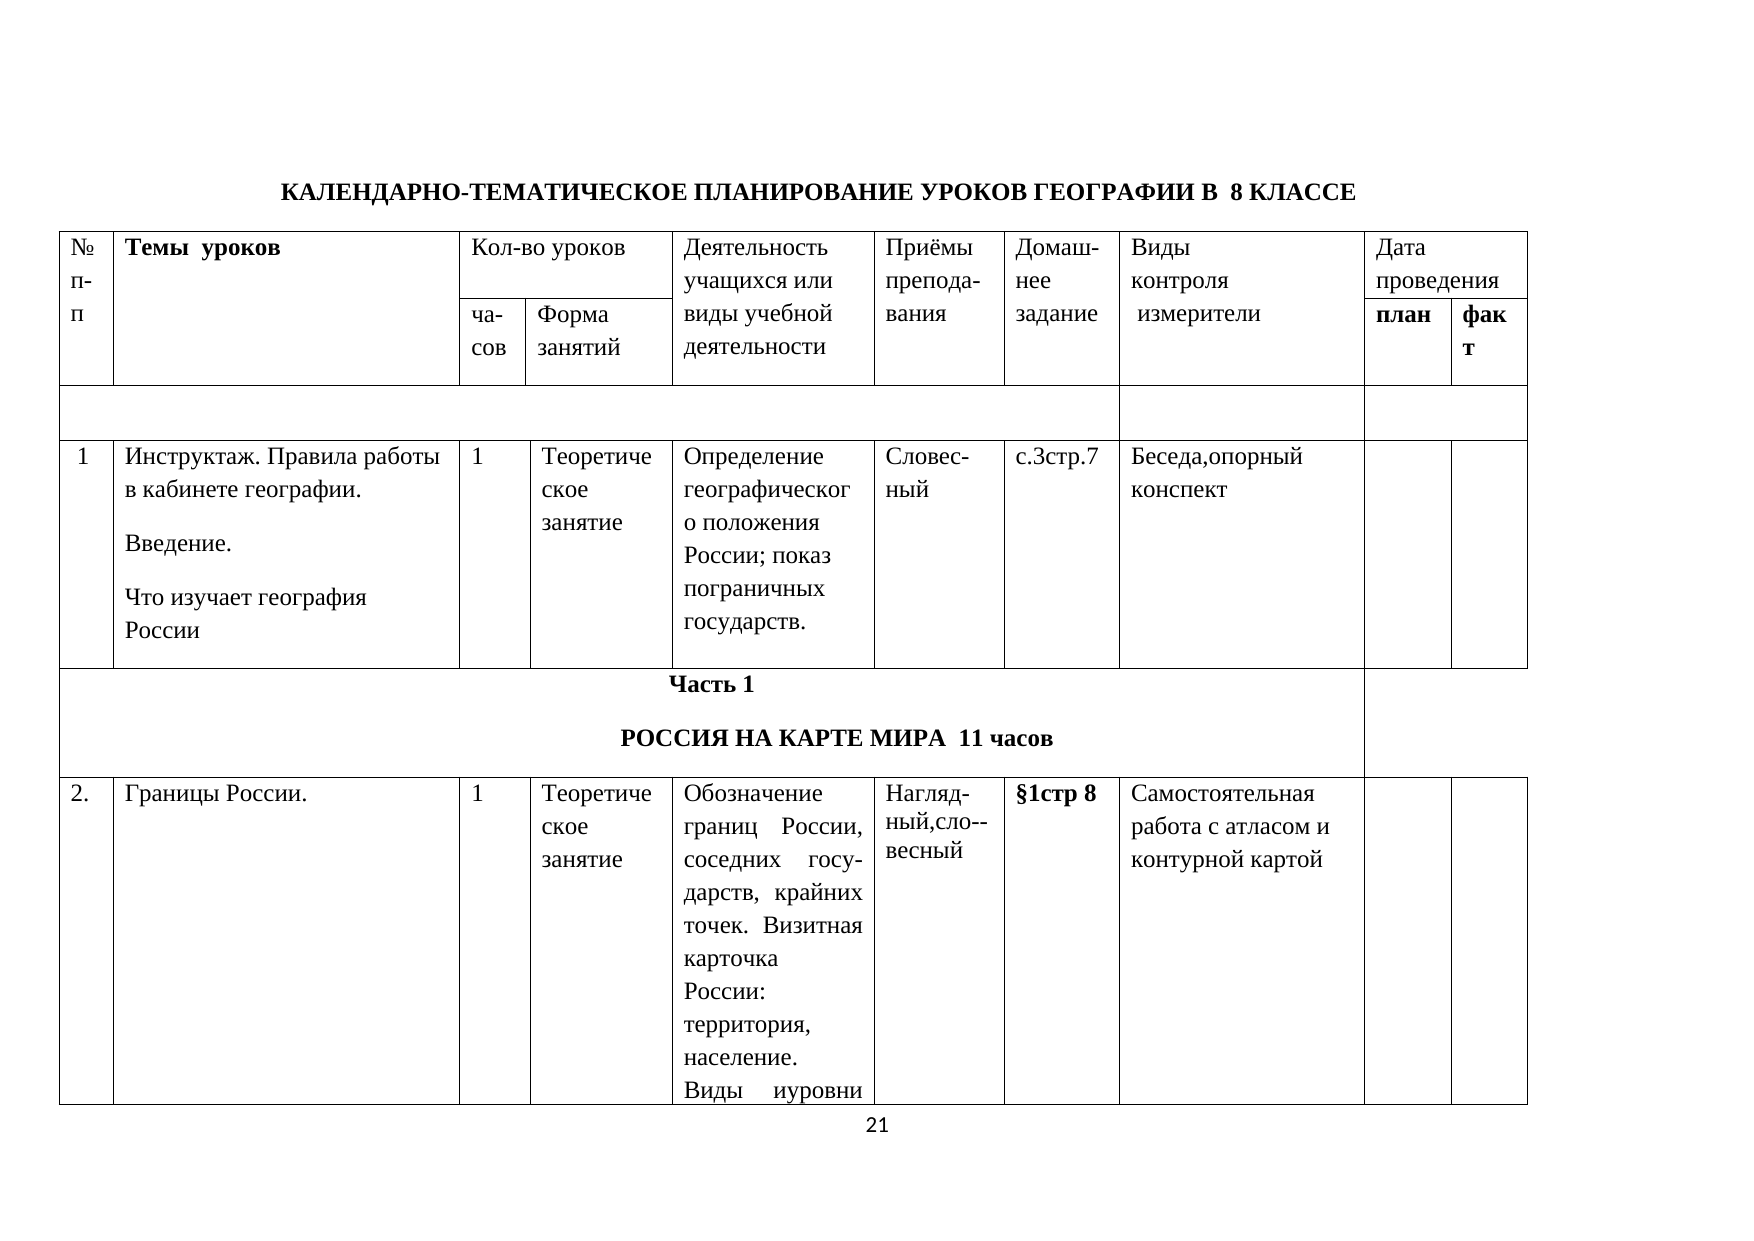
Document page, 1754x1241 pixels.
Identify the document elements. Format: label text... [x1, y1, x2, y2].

table_cell [1365, 386, 1527, 440]
table_cell Форма занятий [526, 299, 672, 385]
table_cell [1452, 778, 1527, 1104]
table_cell [1120, 386, 1364, 440]
table_cell Часть 1 РОССИЯ НА КАРТЕ МИРА 11 часов [60, 669, 1364, 777]
table_cell 1 [60, 441, 113, 668]
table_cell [875, 778, 1004, 1104]
table_header № п-п [60, 232, 113, 385]
table_cell §1стр 8 [1005, 778, 1119, 1104]
table_cell Определение географического положения России; показ пограничных государств. [673, 441, 874, 668]
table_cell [1120, 778, 1364, 1104]
table_cell Инструктаж. Правила работы в кабинете географии. Введение. Что изучает география России [114, 441, 459, 668]
table_cell [1365, 778, 1451, 1104]
table_header Виды контроля измерители [1120, 232, 1364, 385]
table_cell Словес-ный [875, 441, 1004, 668]
table_cell Границы России. [114, 778, 459, 1104]
table_header Кол-во уроков [460, 232, 672, 298]
table_cell 2. [60, 778, 113, 1104]
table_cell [673, 778, 874, 1104]
table_cell Теоретическое занятие [531, 441, 672, 668]
table_header Деятельность учащихся или виды учебной деятельности [673, 232, 874, 385]
table_header Темы уроков [114, 232, 459, 385]
table_cell план [1365, 299, 1451, 385]
table_cell ча-сов [460, 299, 525, 385]
table_cell [1365, 441, 1451, 668]
table_cell 1 [460, 778, 530, 1104]
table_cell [531, 778, 672, 1104]
table_header Дата проведения [1365, 232, 1527, 298]
text КАЛЕНДАРНО-ТЕМАТИЧЕСКОЕ ПЛАНИРОВАНИЕ УРОКОВ ГЕОГРАФИИ В 8 КЛАССЕ [118, 177, 1636, 206]
table_cell с.3стр.7 [1005, 441, 1119, 668]
table_cell [60, 386, 1119, 440]
table_cell [1452, 441, 1527, 668]
table_cell Беседа,опорный конспект [1120, 441, 1364, 668]
table_cell 1 [460, 441, 530, 668]
table_cell факт [1452, 299, 1527, 385]
table_header Приёмы препода-вания [875, 232, 1004, 385]
table_header Домаш-нее задание [1005, 232, 1119, 385]
